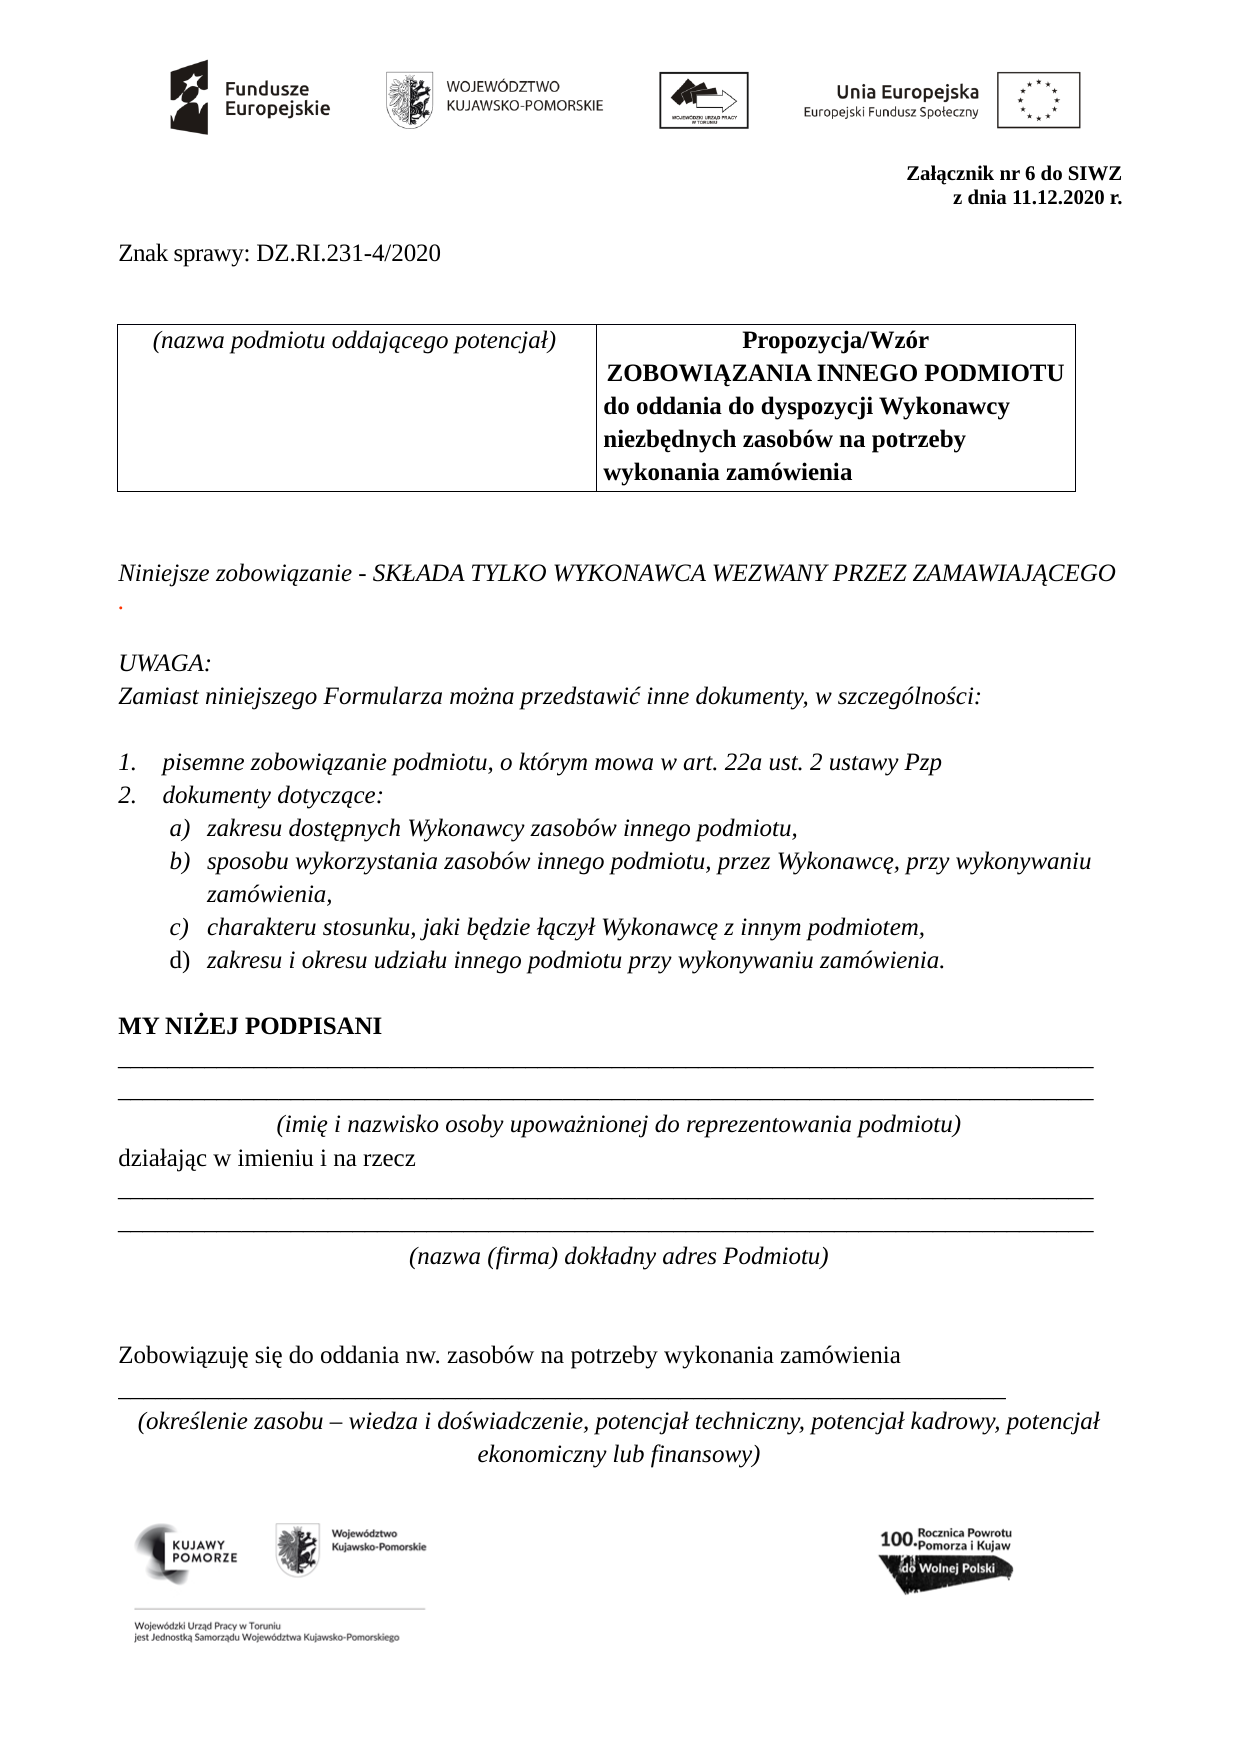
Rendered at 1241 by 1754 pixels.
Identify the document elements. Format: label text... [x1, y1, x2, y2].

list pisemne zobowiązanie podmiotu, o którym mowa w art. 22a ust. 2 ustawy Pzp [118, 747, 1158, 776]
text Załącznik nr 6 do SIWZ [118, 161, 1122, 185]
text (określenie zasobu – wiedza i doświadczenie, potencjał techniczny, potencjał kadrowy, potencjał ekonomiczny lub finansowy) [118, 1406, 1122, 1468]
text z dnia 11.12.2020 r. [118, 185, 1122, 209]
list zakresu i okresu udziału innego podmiotu przy wykonywaniu zamówienia. [169, 945, 1122, 974]
picture [118, 1482, 1064, 1681]
text działając w imieniu i na rzecz [118, 1143, 1122, 1171]
text Zamiast niniejszego Formularza można przedstawić inne dokumenty, w szczególności: [118, 681, 1158, 710]
table_header Propozycja/Wzór ZOBOWIĄZANIA INNEGO PODMIOTU do oddania do dyspozycji Wykonawcy niezbędnych zasobów na potrzeby wykonania zamówienia [597, 325, 1075, 491]
text _______________________________________________________________________ [118, 1373, 1122, 1402]
text Niniejsze zobowiązanie - SKŁADA TYLKO WYKONAWCA WEZWANY PRZEZ ZAMAWIAJĄCEGO . [118, 558, 1122, 615]
list dokumenty dotyczące: [118, 780, 1158, 809]
list sposobu wykorzystania zasobów innego podmiotu, przez Wykonawcę, przy wykonywaniu zamówienia, [169, 846, 1122, 908]
text (nazwa (firma) dokładny adres Podmiotu) [118, 1241, 1122, 1269]
text (imię i nazwisko osoby upoważnionej do reprezentowania podmiotu) [118, 1109, 1122, 1138]
table_header (nazwa podmiotu oddającego potencjał) [118, 325, 596, 491]
picture [151, 40, 1099, 154]
list zakresu dostępnych Wykonawcy zasobów innego podmiotu, [169, 813, 1122, 842]
text UWAGA: [118, 648, 1122, 677]
text MY NIŻEJ PODPISANI [118, 1011, 1122, 1040]
text Zobowiązuję się do oddania nw. zasobów na potrzeby wykonania zamówienia [118, 1340, 1122, 1369]
text Znak sprawy: DZ.RI.231-4/2020 [118, 238, 1122, 267]
list charakteru stosunku, jaki będzie łączył Wykonawcę z innym podmiotem, [169, 912, 1122, 941]
